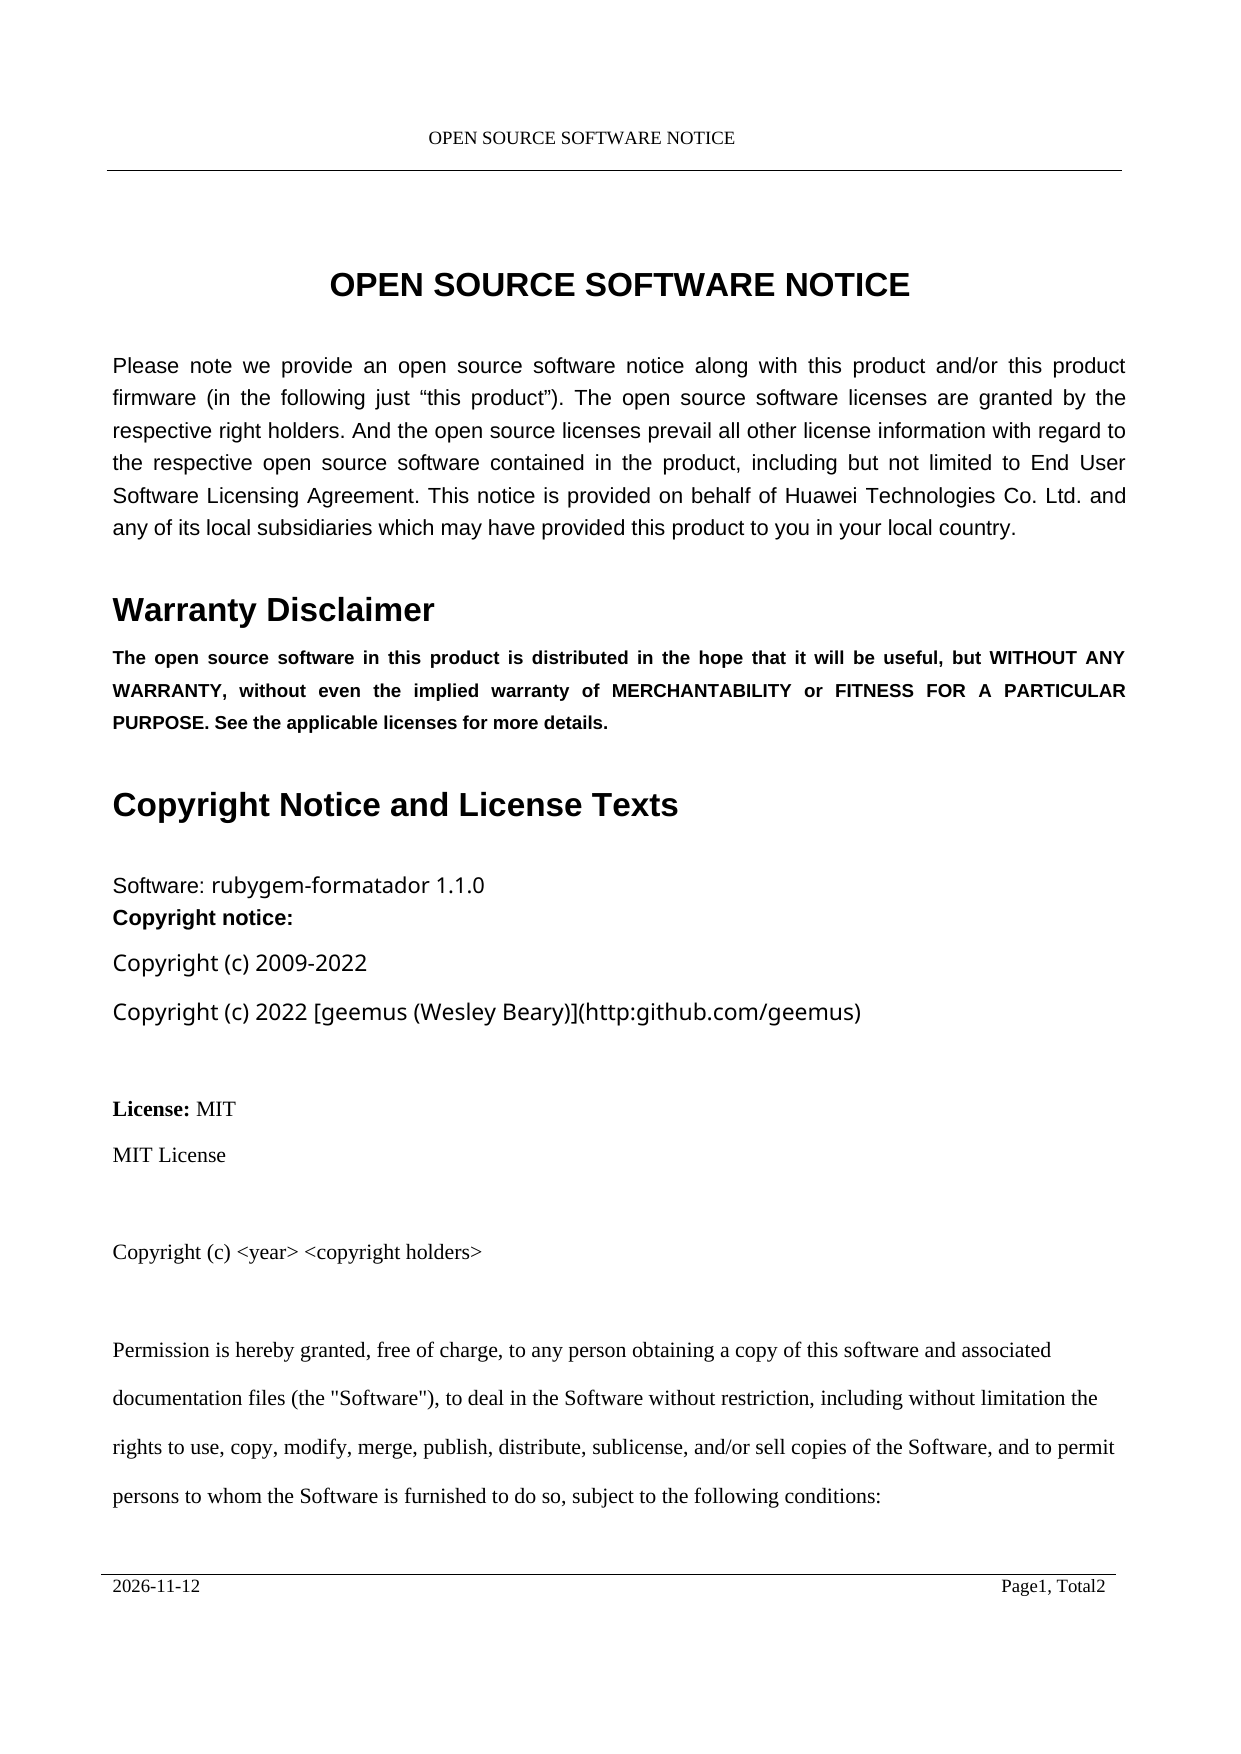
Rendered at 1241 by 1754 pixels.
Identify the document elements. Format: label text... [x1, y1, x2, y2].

text OPEN SOURCE SOFTWARE NOTICE [112, 251, 1128, 316]
text Please note we provide an open source software notice along with this product and/or this product firmware (in the following just “this product”). The open source software licenses are granted by the respective right holders. And the open source licenses prevail all other license information with regard to the respective open source software contained in the product, including but not limited to End User Software Licensing Agreement. This notice is provided on behalf of Huawei Technologies Co. Ltd. and any of its local subsidiaries which may have provided this product to you in your local country. [112, 349, 1128, 544]
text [112, 1138, 1128, 1512]
text License: MIT [112, 1093, 1128, 1125]
text Copyright (c) 2009-2022 Copyright (c) 2022 [geemus (Wesley Beary)](http:github.com/geemus) [112, 947, 1128, 1077]
text Warranty Disclaimer [112, 576, 1128, 641]
text The open source software in this product is distributed in the hope that it will be useful, but WITHOUT ANY WARRANTY, without even the implied warranty of MERCHANTABILITY or FITNESS FOR A PARTICULAR PURPOSE. See the applicable licenses for more details. [112, 641, 1128, 739]
text Copyright Notice and License Texts [112, 771, 1128, 836]
text Copyright notice: [112, 901, 1128, 934]
text Software: rubygem-formatador 1.1.0 [112, 869, 1128, 901]
